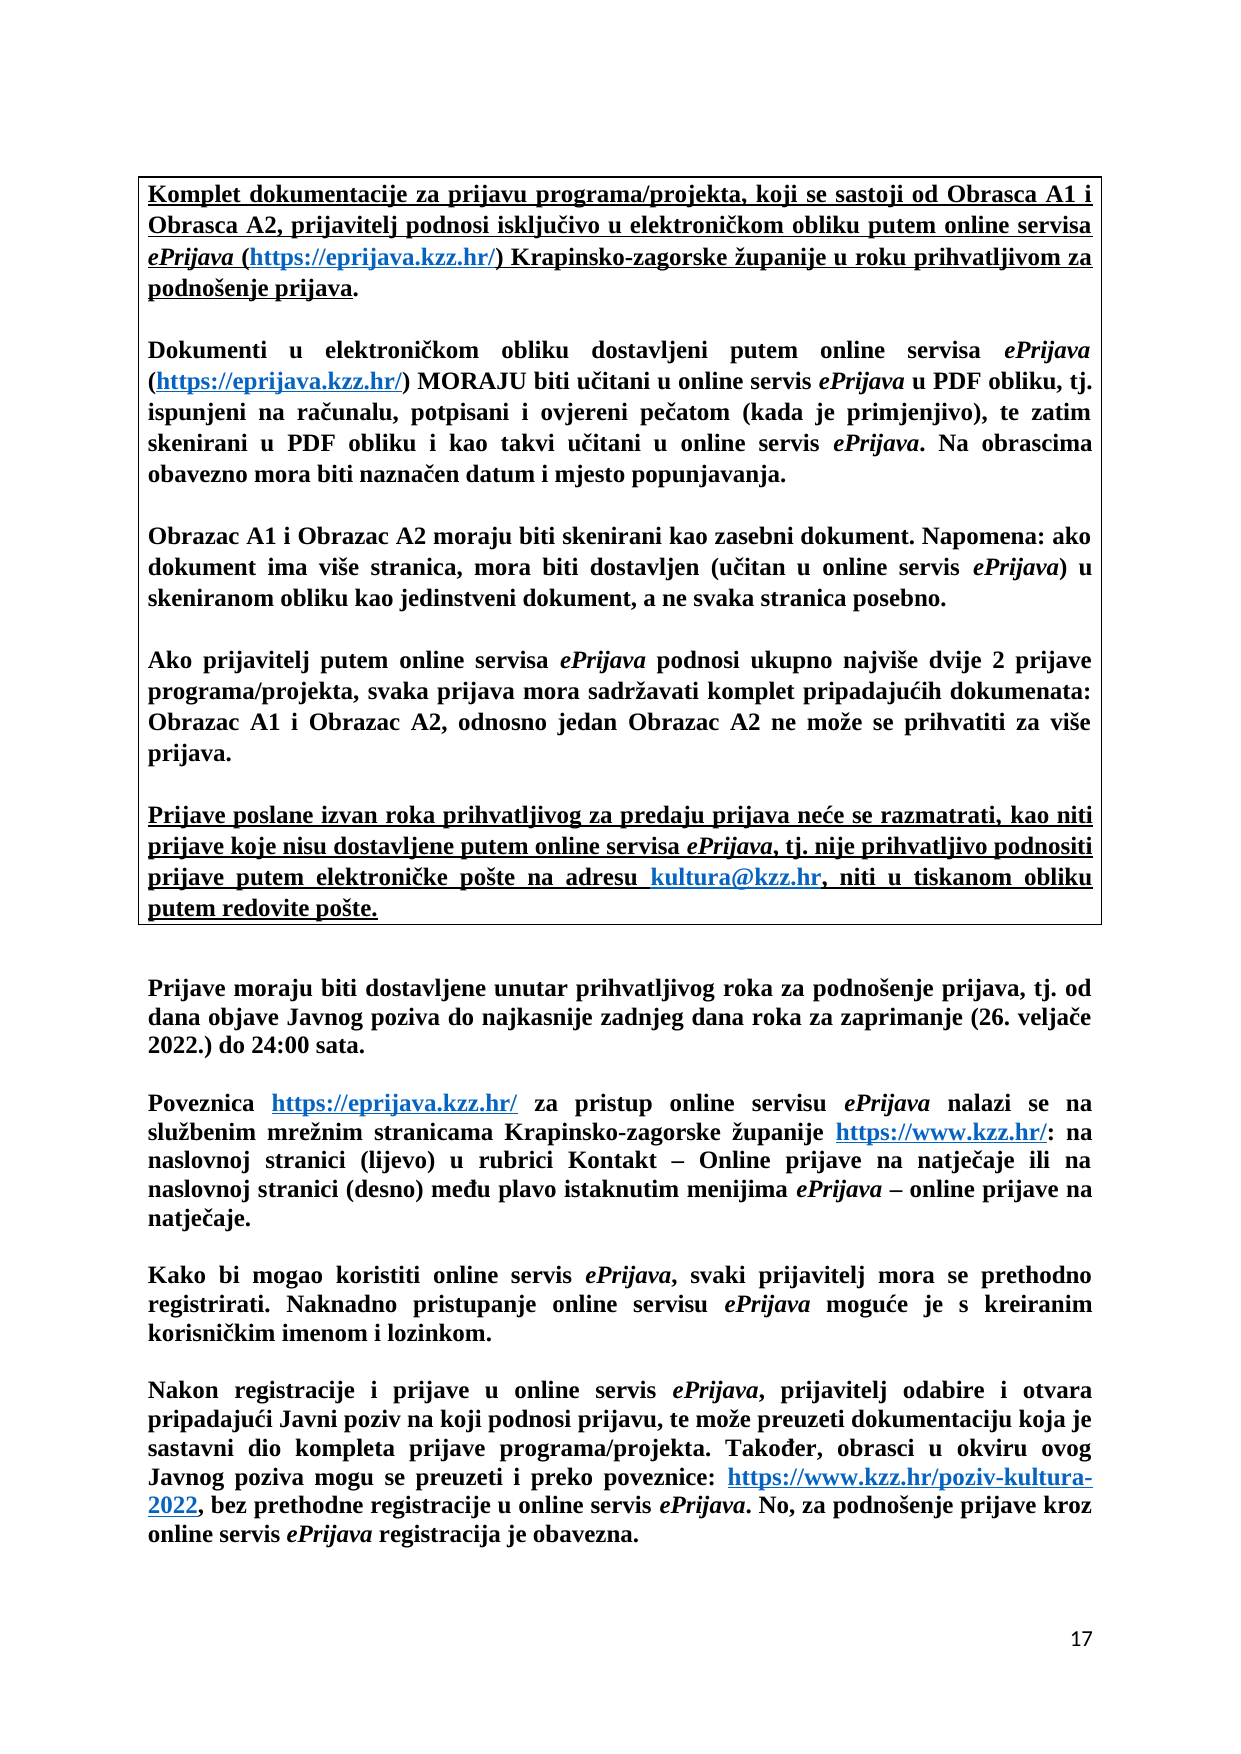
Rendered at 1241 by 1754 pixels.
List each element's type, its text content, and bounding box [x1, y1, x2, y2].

list Komplet dokumentacije za prijavu programa/projekta, koji se sastoji od Obrasca A1 i Obrasca A2, prijavitelj podnosi isključivo u elektroničkom obliku putem online servisa ePrijava (https://eprijava.kzz.hr/) Krapinsko-zagorske županije u roku prihvatljivom za podnošenje prijava. [139, 178, 1101, 301]
text Nakon registracije i prijave u online servis ePrijava, prijavitelj odabire i otvara pripadajući Javni poziv na koji podnosi prijavu, te može preuzeti dokumentaciju koja je sastavni dio kompleta prijave programa/projekta. Također, obrasci u okviru ovog Javnog poziva mogu se preuzeti i preko poveznice: https://www.kzz.hr/poziv-kultura-2022, bez prethodne registracije u online servis ePrijava. No, za podnošenje prijave kroz online servis ePrijava registracija je obavezna. [148, 1376, 1093, 1548]
list Dokumenti u elektroničkom obliku dostavljeni putem online servisa ePrijava (https://eprijava.kzz.hr/) MORAJU biti učitani u online servis ePrijava u PDF obliku, tj. ispunjeni na računalu, potpisani i ovjereni pečatom (kada je primjenjivo), te zatim skenirani u PDF obliku i kao takvi učitani u online servis ePrijava. Na obrascima obavezno mora biti naznačen datum i mjesto popunjavanja. [139, 332, 1101, 488]
text Kako bi mogao koristiti online servis ePrijava, svaki prijavitelj mora se prethodno registrirati. Naknadno pristupanje online servisu ePrijava moguće je s kreiranim korisničkim imenom i lozinkom. [148, 1261, 1093, 1347]
text Prijave moraju biti dostavljene unutar prihvatljivog roka za podnošenje prijava, tj. od dana objave Javnog poziva do najkasnije zadnjeg dana roka za zaprimanje (26. veljače 2022.) do 24:00 sata. [148, 973, 1093, 1059]
text Poveznica https://eprijava.kzz.hr/ za pristup online servisu ePrijava nalazi se na službenim mrežnim stranicama Krapinsko-zagorske županije https://www.kzz.hr/: na naslovnoj stranici (lijevo) u rubrici Kontakt – Online prijave na natječaje ili na naslovnoj stranici (desno) među plavo istaknutim menijima ePrijava – online prijave na natječaje. [148, 1088, 1093, 1232]
list Prijave poslane izvan roka prihvatljivog za predaju prijava neće se razmatrati, kao niti prijave koje nisu dostavljene putem online servisa ePrijava, tj. nije prihvatljivo podnositi prijave putem elektroničke pošte na adresu kultura@kzz.hr, niti u tiskanom obliku putem redovite pošte. [139, 797, 1101, 924]
list Obrazac A1 i Obrazac A2 moraju biti skenirani kao zasebni dokument. Napomena: ako dokument ima više stranica, mora biti dostavljen (učitan u online servis ePrijava) u skeniranom obliku kao jedinstveni dokument, a ne svaka stranica posebno. [139, 518, 1101, 612]
list Ako prijavitelj putem online servisa ePrijava podnosi ukupno najviše dvije 2 prijave programa/projekta, svaka prijava mora sadržavati komplet pripadajućih dokumenata: Obrazac A1 i Obrazac A2, odnosno jedan Obrazac A2 ne može se prihvatiti za više prijava. [139, 642, 1101, 767]
